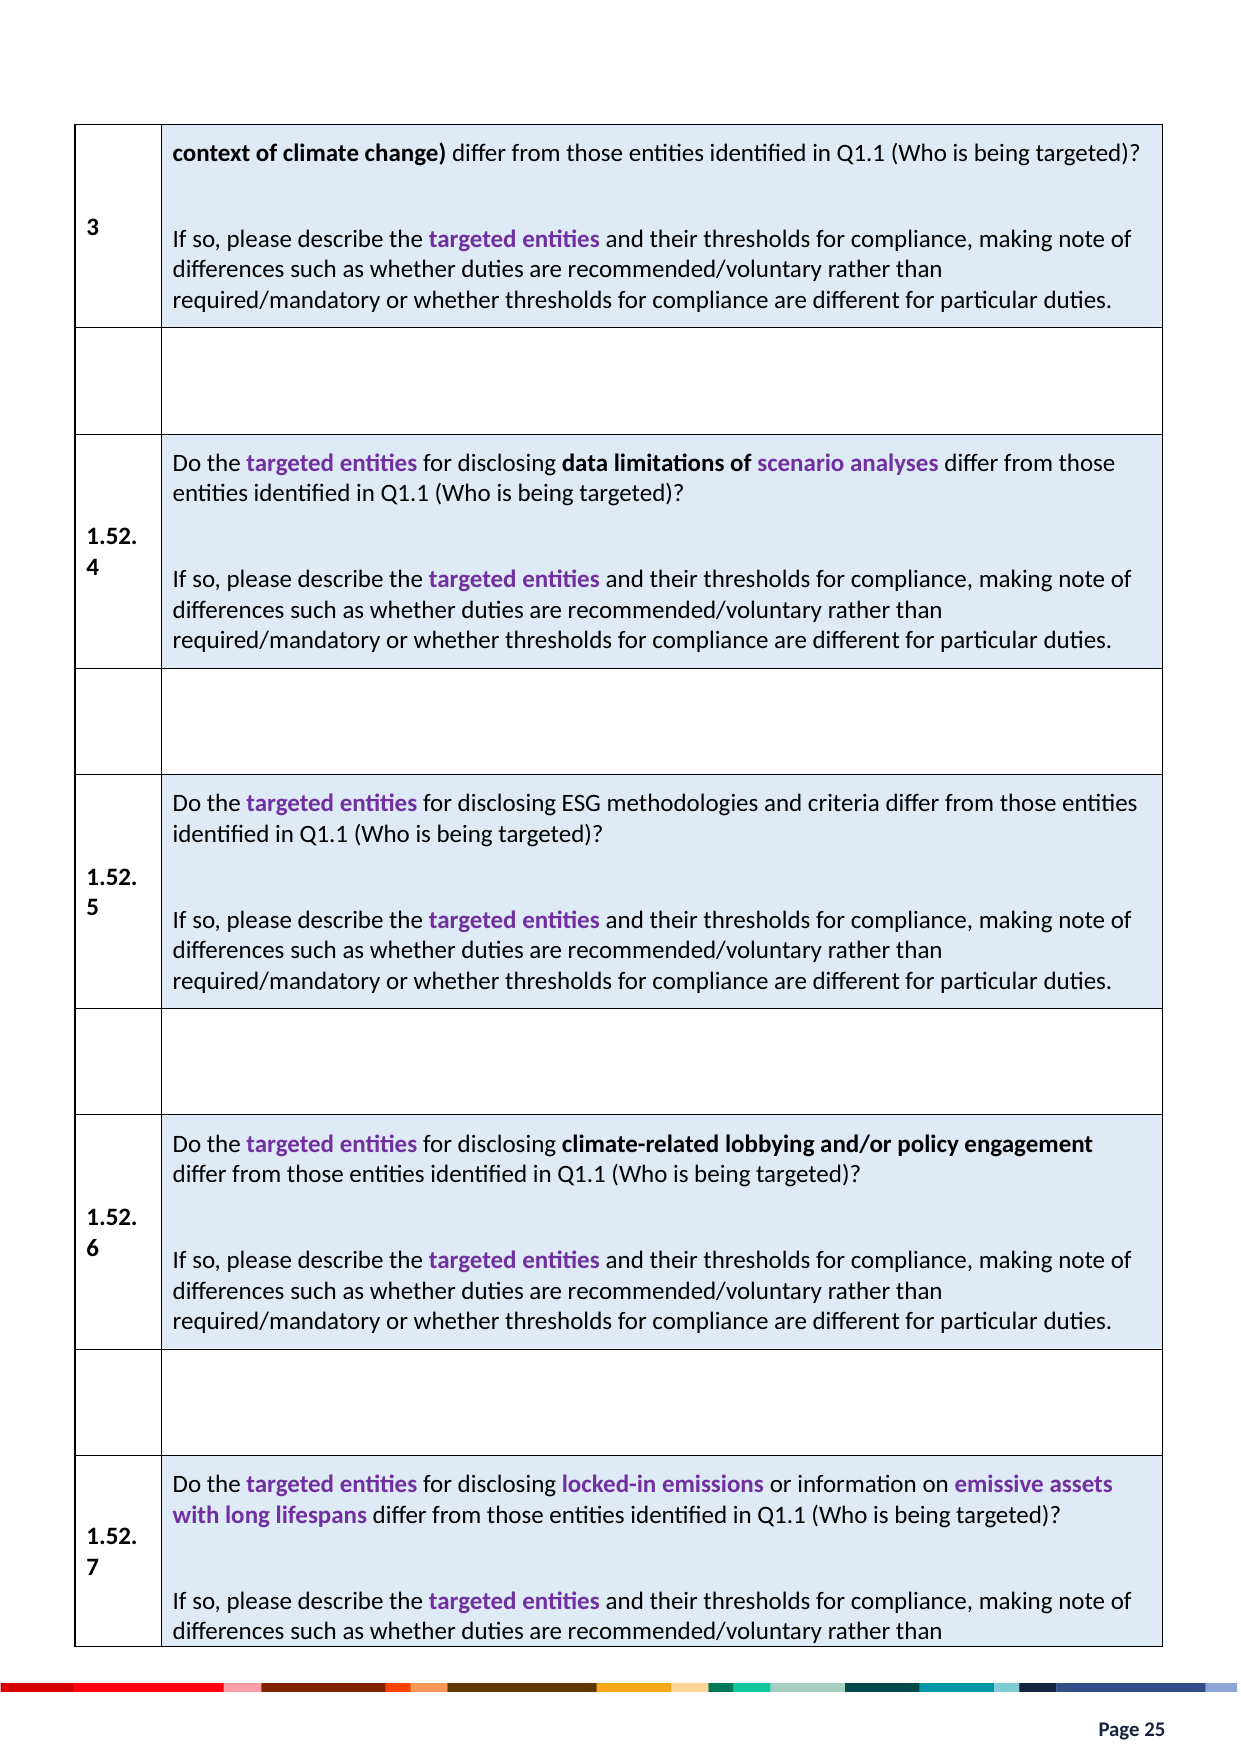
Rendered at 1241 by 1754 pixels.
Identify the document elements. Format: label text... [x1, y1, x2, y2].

table_cell 1.52.3 [76, 125, 161, 327]
table_cell Do the targeted entities for disclosing data limitations of scenario analyses differ from those entities identified in Q1.1 (Who is being targeted)? If so, please describe the targeted entities and their thresholds for compliance, making note of differences such as whether duties are recommended/voluntary rather than required/mandatory or whether thresholds for compliance are different for particular duties. [162, 435, 1162, 668]
table_cell [76, 1350, 161, 1455]
table_cell 1.52.6 [76, 1115, 161, 1348]
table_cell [162, 125, 1162, 327]
table_cell Do the targeted entities for disclosing ESG methodologies and criteria differ from those entities identified in Q1.1 (Who is being targeted)? If so, please describe the targeted entities and their thresholds for compliance, making note of differences such as whether duties are recommended/voluntary rather than required/mandatory or whether thresholds for compliance are different for particular duties. [162, 775, 1162, 1008]
table_cell [162, 1009, 1162, 1114]
table_cell [76, 328, 161, 433]
table_cell [162, 328, 1162, 433]
table_cell [162, 1350, 1162, 1455]
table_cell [162, 1456, 1162, 1646]
table_cell [162, 669, 1162, 774]
picture [0, 1683, 1236, 1692]
table_cell [76, 1009, 161, 1114]
table_cell Do the targeted entities for disclosing climate-related lobbying and/or policy engagement differ from those entities identified in Q1.1 (Who is being targeted)? If so, please describe the targeted entities and their thresholds for compliance, making note of differences such as whether duties are recommended/voluntary rather than required/mandatory or whether thresholds for compliance are different for particular duties. [162, 1115, 1162, 1348]
table_cell 1.52.4 [76, 435, 161, 668]
table_cell 1.52.5 [76, 775, 161, 1008]
table_cell [76, 669, 161, 774]
table_cell 1.52.7 [76, 1456, 161, 1646]
